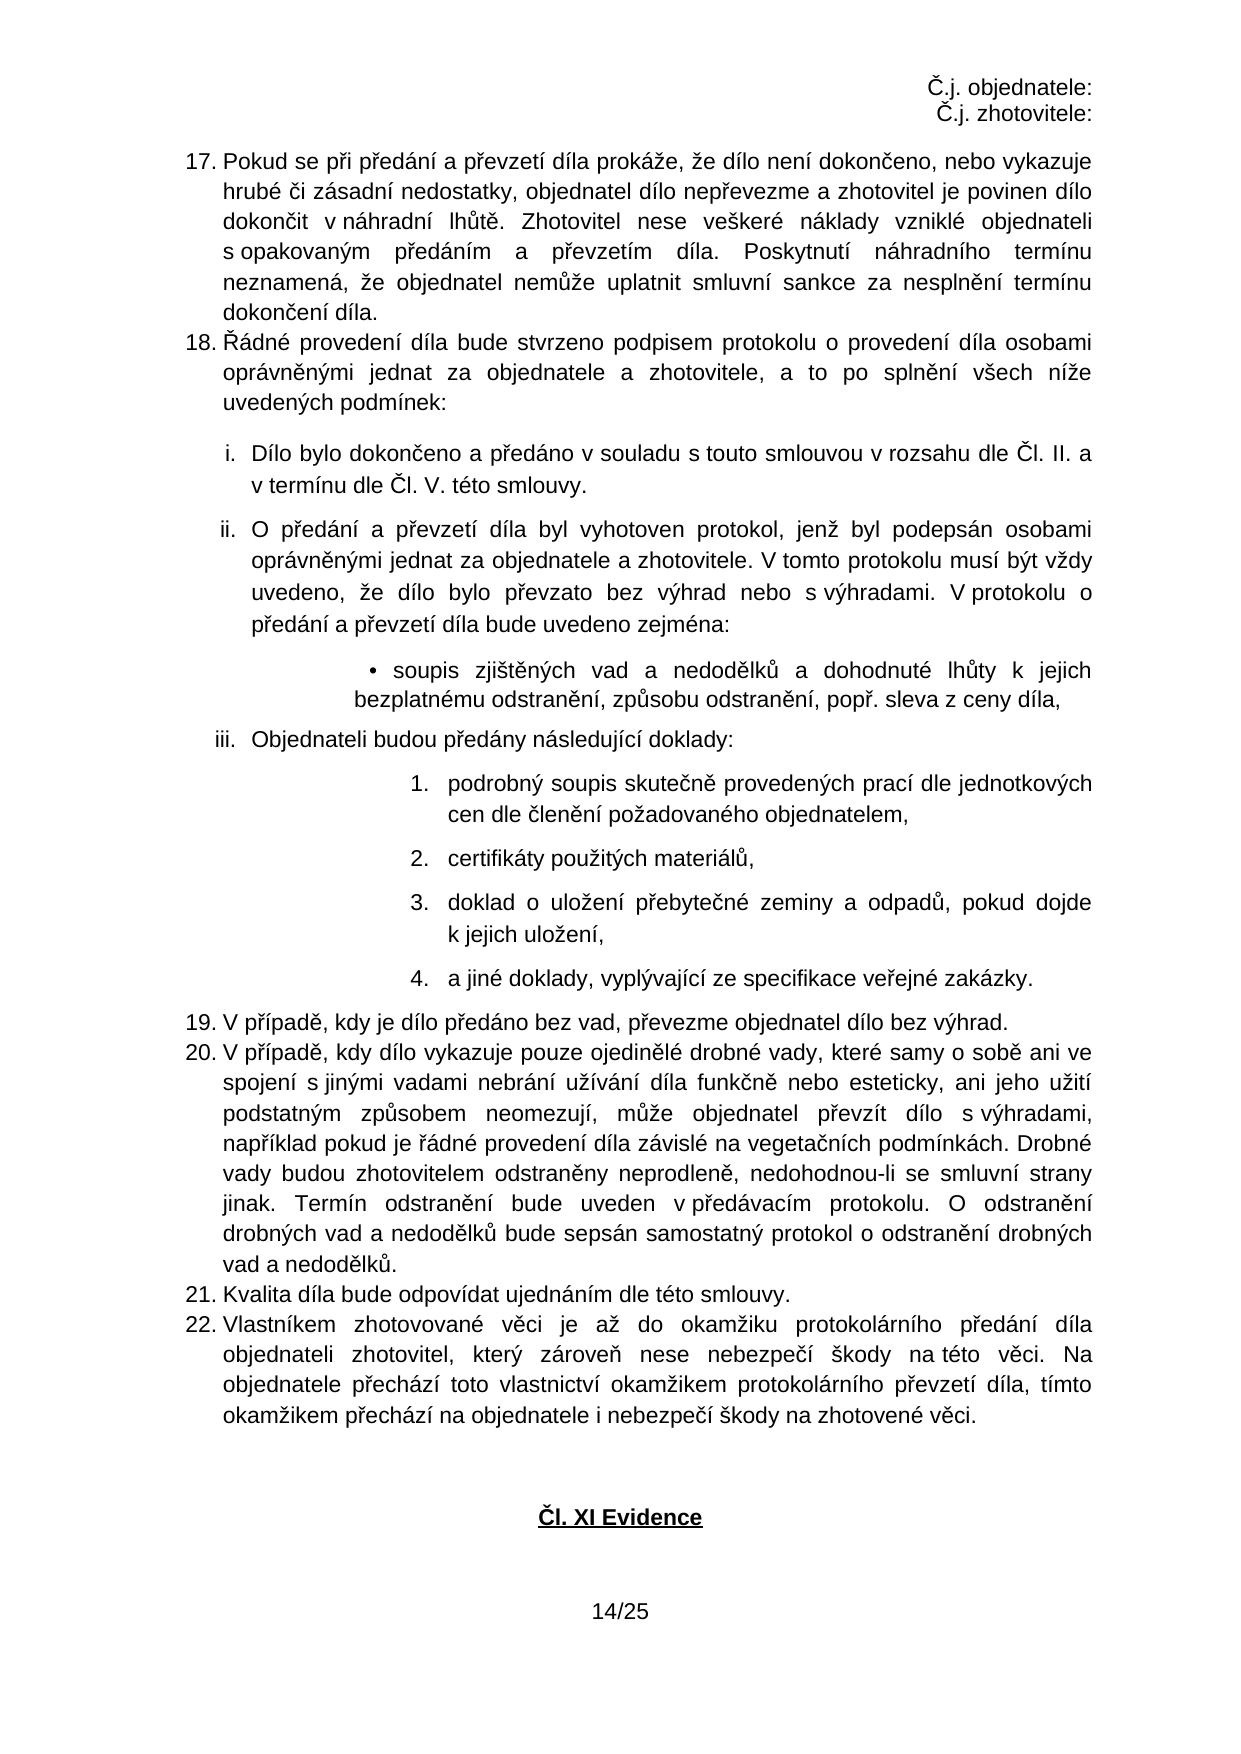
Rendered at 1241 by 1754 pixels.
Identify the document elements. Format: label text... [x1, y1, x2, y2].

list Dílo bylo dokončeno a předáno v souladu s touto smlouvou v rozsahu dle Čl. II. a v termínu dle Čl. V. této smlouvy. [236, 440, 1093, 498]
list certifikáty použitých materiálů, [410, 845, 1093, 872]
text Čl. XI Evidence [148, 1504, 1093, 1530]
list Řádné provedení díla bude stvrzeno podpisem protokolu o provedení díla osobami oprávněnými jednat za objednatele a zhotovitele, a to po splnění všech níže uvedených podmínek: [185, 329, 1093, 416]
list Pokud se při předání a převzetí díla prokáže, že dílo není dokončeno, nebo vykazuje hrubé či zásadní nedostatky, objednatel dílo nepřevezme a zhotovitel je povinen dílo dokončit v náhradní lhůtě. Zhotovitel nese veškeré náklady vzniklé objednateli s opakovaným předáním a převzetím díla. Poskytnutí náhradního termínu neznamená, že objednatel nemůže uplatnit smluvní sankce za nesplnění termínu dokončení díla. [185, 148, 1093, 325]
list podrobný soupis skutečně provedených prací dle jednotkových cen dle členění požadovaného objednatelem, [410, 769, 1093, 827]
list doklad o uložení přebytečné zeminy a odpadů, pokud dojde k jejich uložení, [410, 889, 1093, 947]
list V případě, kdy dílo vykazuje pouze ojedinělé drobné vady, které samy o sobě ani ve spojení s jinými vadami nebrání užívání díla funkčně nebo esteticky, ani jeho užití podstatným způsobem neomezují, může objednatel převzít dílo s výhradami, například pokud je řádné provedení díla závislé na vegetačních podmínkách. Drobné vady budou zhotovitelem odstraněny neprodleně, nedohodnou-li se smluvní strany jinak. Termín odstranění bude uveden v předávacím protokolu. O odstranění drobných vad a nedodělků bude sepsán samostatný protokol o odstranění drobných vad a nedodělků. [185, 1039, 1093, 1277]
text • soupis zjištěných vad a nedodělků a dohodnuté lhůty k jejich bezplatnému odstranění, způsobu odstranění, popř. sleva z ceny díla, [354, 655, 1093, 713]
list a jiné doklady, vyplývající ze specifikace veřejné zakázky. [410, 965, 1093, 991]
list Objednateli budou předány následující doklady: [236, 726, 1093, 752]
list O předání a převzetí díla byl vyhotoven protokol, jenž byl podepsán osobami oprávněnými jednat za objednatele a zhotovitele. V tomto protokolu musí být vždy uvedeno, že dílo bylo převzato bez výhrad nebo s výhradami. V protokolu o předání a převzetí díla bude uvedeno zejména: [236, 516, 1093, 637]
list Vlastníkem zhotovované věci je až do okamžiku protokolárního předání díla objednateli zhotovitel, který zároveň nese nebezpečí škody na této věci. Na objednatele přechází toto vlastnictví okamžikem protokolárního převzetí díla, tímto okamžikem přechází na objednatele i nebezpečí škody na zhotovené věci. [185, 1311, 1093, 1428]
list Kvalita díla bude odpovídat ujednáním dle této smlouvy. [185, 1281, 1093, 1307]
list V případě, kdy je dílo předáno bez vad, převezme objednatel dílo bez výhrad. [185, 1009, 1093, 1035]
